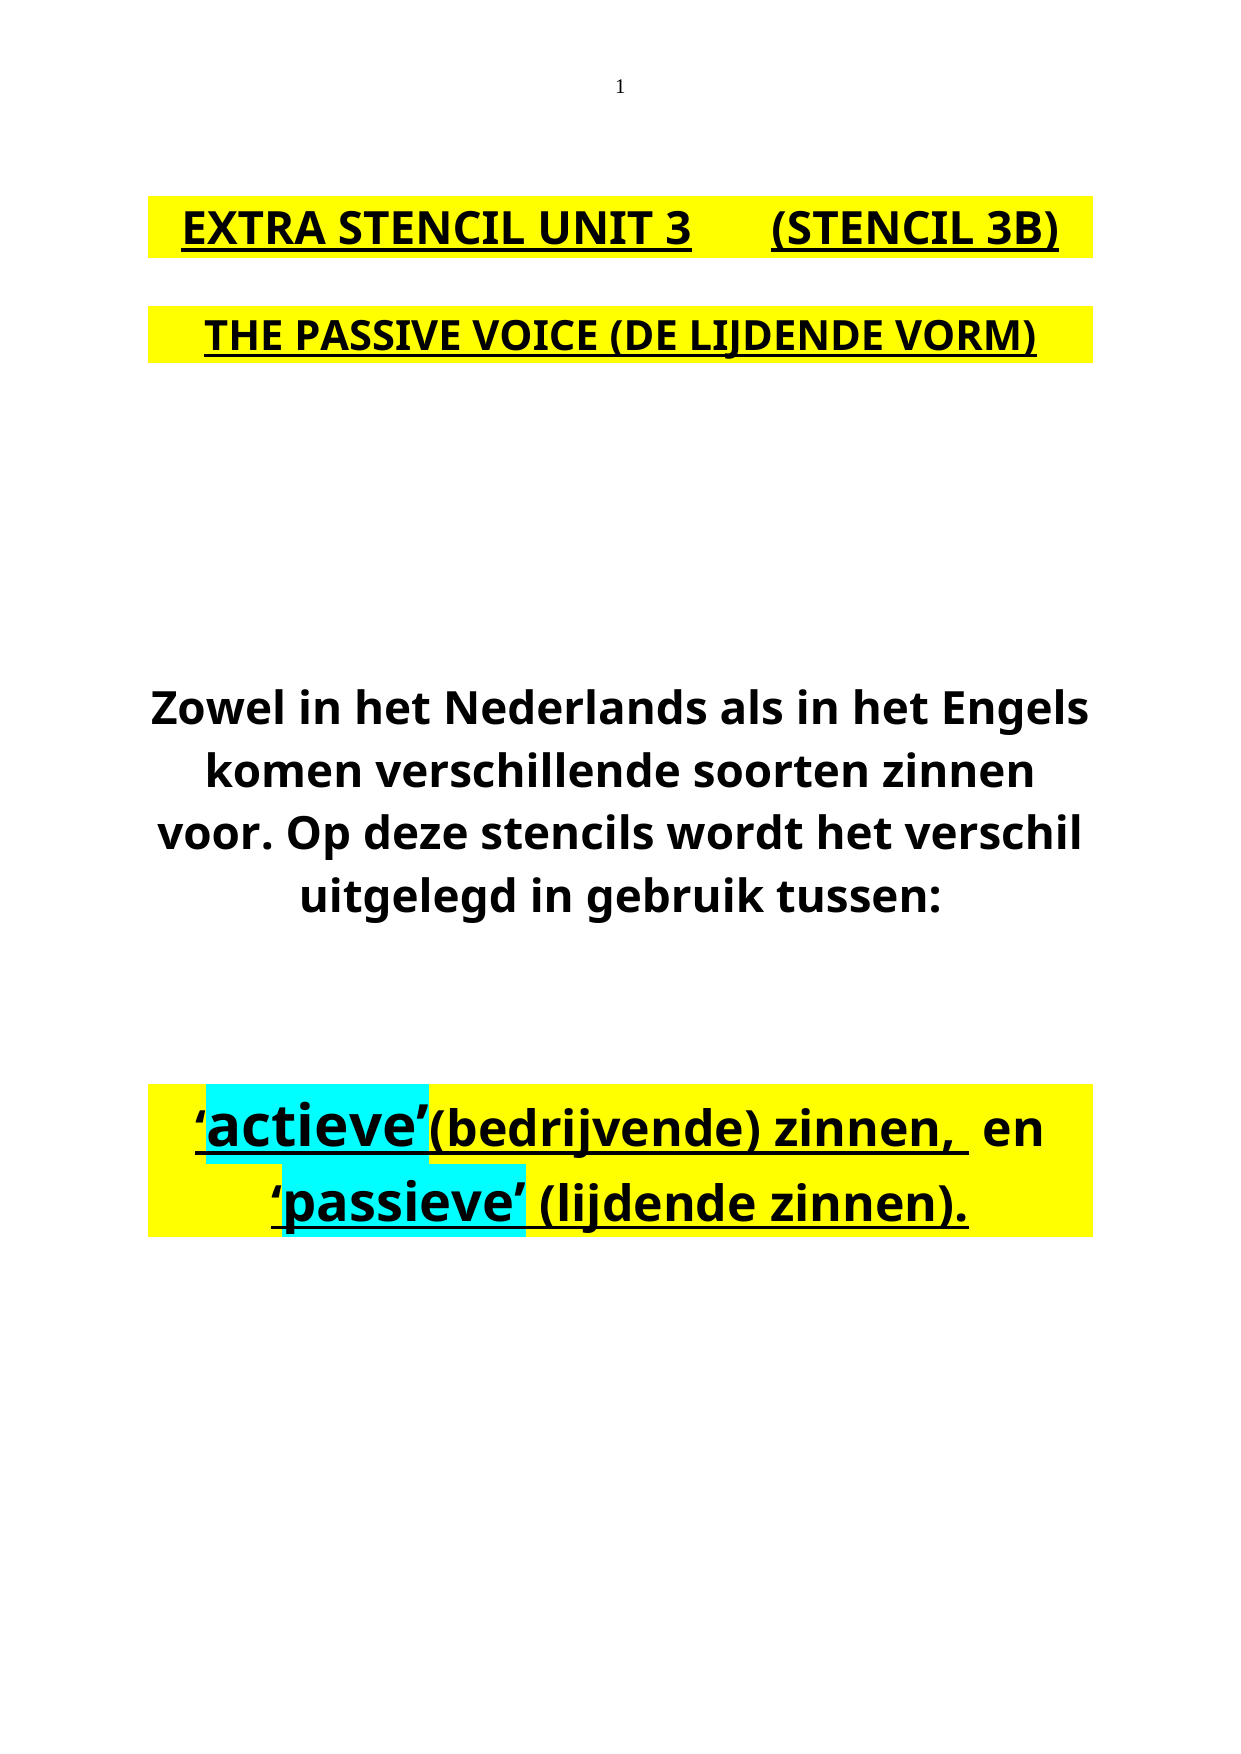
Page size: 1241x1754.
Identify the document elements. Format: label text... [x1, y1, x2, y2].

text ‘actieve’(bedrijvende) zinnen, en ‘passieve’ (lijdende zinnen). [429, 1084, 1093, 1237]
text Zowel in het Nederlands als in het Engels komen verschillende soorten zinnen voor. Op deze stencils wordt het verschil uitgelegd in gebruik tussen: [148, 676, 1093, 925]
text THE PASSIVE VOICE (DE LIJDENDE VORM) [148, 306, 1093, 363]
text EXTRA STENCIL UNIT 3 (STENCIL 3B) [148, 196, 1093, 258]
text ‘actieve’(bedrijvende) zinnen, en ‘passieve’ (lijdende zinnen). [148, 1084, 282, 1237]
